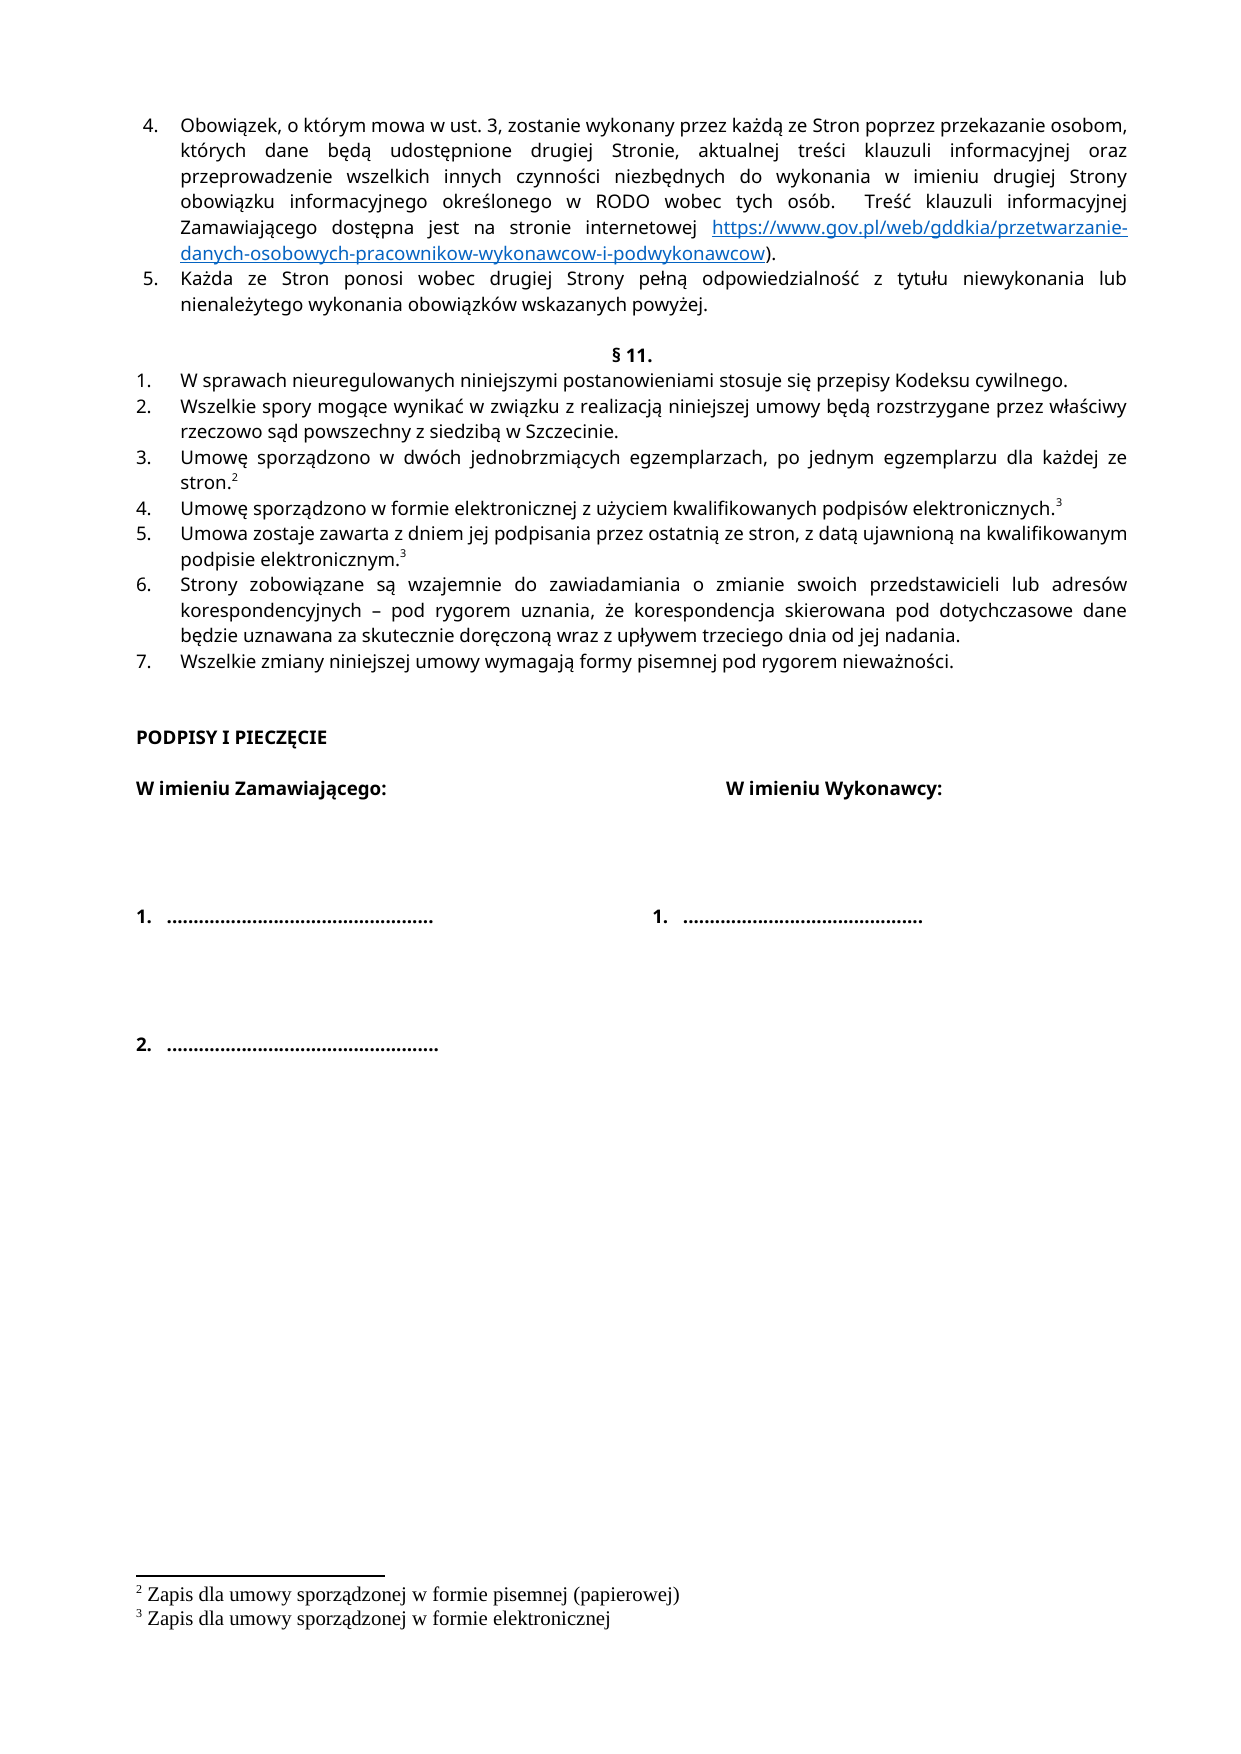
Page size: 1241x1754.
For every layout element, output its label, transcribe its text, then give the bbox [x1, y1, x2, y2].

list Każda ze Stron ponosi wobec drugiej Strony pełną odpowiedzialność z tytułu niewykonania lub nienależytego wykonania obowiązków wskazanych powyżej. [143, 265, 1128, 316]
list Umowę sporządzono w dwóch jednobrzmiących egzemplarzach, po jednym egzemplarzu dla każdej ze stron. [136, 444, 1128, 495]
text PODPISY I PIECZĘCIE [136, 725, 1128, 750]
list Wszelkie zmiany niniejszej umowy wymagają formy pisemnej pod rygorem nieważności. [136, 648, 1128, 674]
text 1. .................................................. 1. ............................................. [136, 903, 1128, 929]
list Obowiązek, o którym mowa w ust. 3, zostanie wykonany przez każdą ze Stron poprzez przekazanie osobom, których dane będą udostępnione drugiej Stronie, aktualnej treści klauzuli informacyjnej oraz przeprowadzenie wszelkich innych czynności niezbędnych do wykonania w imieniu drugiej Strony obowiązku informacyjnego określonego w RODO wobec tych osób. Treść klauzuli informacyjnej Zamawiającego dostępna jest na stronie internetowej https://www.gov.pl/web/gddkia/przetwarzanie-danych-osobowych-pracownikow-wykonawcow-i-podwykonawcow). [143, 112, 1128, 265]
list Umowa zostaje zawarta z dniem jej podpisania przez ostatnią ze stron, z datą ujawnioną na kwalifikowanym podpisie elektronicznym.3 [136, 521, 1128, 572]
list Strony zobowiązane są wzajemnie do zawiadamiania o zmianie swoich przedstawicieli lub adresów korespondencyjnych – pod rygorem uznania, że korespondencja skierowana pod dotychczasowe dane będzie uznawana za skutecznie doręczoną wraz z upływem trzeciego dnia od jej nadania. [136, 572, 1128, 648]
list Umowę sporządzono w formie elektronicznej z użyciem kwalifikowanych podpisów elektronicznych. [136, 495, 1128, 521]
list W sprawach nieuregulowanych niniejszymi postanowieniami stosuje się przepisy Kodeksu cywilnego. [136, 367, 1128, 393]
text 2. ................................................... [136, 1031, 1128, 1056]
text W imieniu Zamawiającego: W imieniu Wykonawcy: [136, 776, 1128, 801]
text § 11. [136, 342, 1128, 367]
list Wszelkie spory mogące wynikać w związku z realizacją niniejszej umowy będą rozstrzygane przez właściwy rzeczowo sąd powszechny z siedzibą w Szczecinie. [136, 393, 1128, 444]
